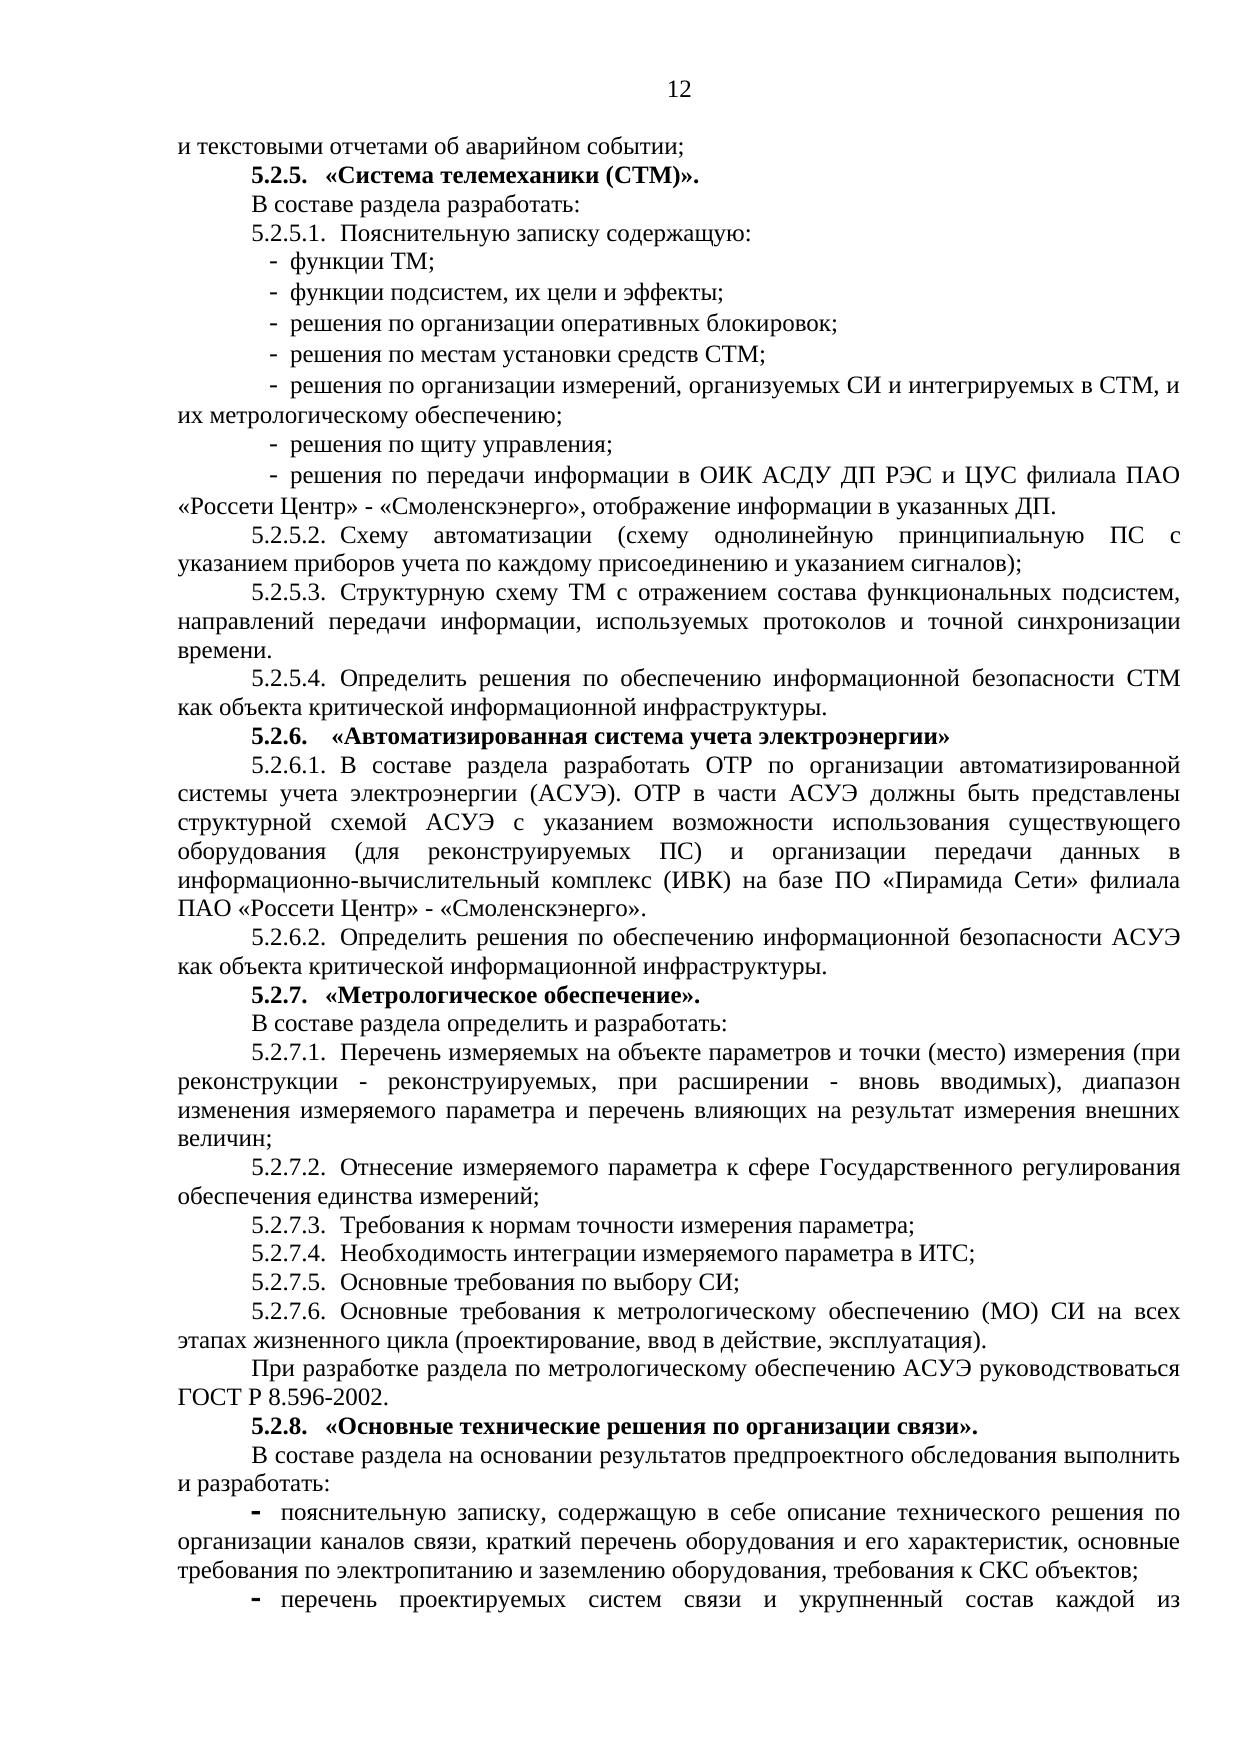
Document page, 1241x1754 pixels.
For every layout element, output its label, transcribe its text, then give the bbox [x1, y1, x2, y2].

list «Метрологическое обеспечение». [177, 980, 1181, 1008]
list функции подсистем, их цели и эффекты; [177, 277, 1181, 308]
list Схему автоматизации (схему однолинейную принципиальную ПС с указанием приборов учета по каждому присоединению и указанием сигналов); [177, 520, 1181, 577]
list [177, 131, 1181, 160]
text При разработке раздела по метрологическому обеспечению АСУЭ руководствоваться ГОСТ Р 8.596-2002. [177, 1353, 1181, 1411]
list В составе раздела разработать ОТР по организации автоматизированной системы учета электроэнергии (АСУЭ). ОТР в части АСУЭ должны быть представлены структурной схемой АСУЭ с указанием возможности использования существующего оборудования (для реконструируемых ПС) и организации передачи данных в информационно-вычислительный комплекс (ИВК) на базе ПО «Пирамида Сети» филиала ПАО «Россети Центр» - «Смоленскэнерго». [177, 750, 1181, 922]
list Перечень измеряемых на объекте параметров и точки (место) измерения (при реконструкции - реконструируемых, при расширении - вновь вводимых), диапазон изменения измеряемого параметра и перечень влияющих на результат измерения внешних величин; [177, 1037, 1181, 1152]
list решения по организации оперативных блокировок; [177, 308, 1181, 339]
list Отнесение измеряемого параметра к сфере Государственного регулирования обеспечения единства измерений; [177, 1152, 1181, 1210]
list Структурную схему ТМ с отражением состава функциональных подсистем, направлений передачи информации, используемых протоколов и точной синхронизации времени. [177, 577, 1181, 663]
text В составе раздела разработать: [177, 189, 1181, 218]
list функции ТМ; [177, 246, 1181, 277]
list Основные требования по выбору СИ; [177, 1267, 1181, 1296]
list решения по организации измерений, организуемых СИ и интегрируемых в СТМ, и их метрологическому обеспечению; [177, 370, 1181, 429]
text В составе раздела на основании результатов предпроектного обследования выполнить и разработать: [177, 1440, 1181, 1497]
list решения по передачи информации в ОИК АСДУ ДП РЭС и ЦУС филиала ПАО «Россети Центр» - «Смоленскэнерго», отображение информации в указанных ДП. [177, 460, 1181, 520]
list «Автоматизированная система учета электроэнергии» [177, 721, 1181, 750]
list пояснительную записку, содержащую в себе описание технического решения по организации каналов связи, краткий перечень оборудования и его характеристик, основные требования по электропитанию и заземлению оборудования, требования к СКС объектов; [177, 1497, 1181, 1584]
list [177, 1584, 1181, 1613]
list Определить решения по обеспечению информационной безопасности АСУЭ как объекта критической информационной инфраструктуры. [177, 922, 1181, 980]
text В составе раздела определить и разработать: [177, 1008, 1181, 1037]
list решения по местам установки средств СТМ; [177, 339, 1181, 370]
list Пояснительную записку содержащую: [177, 218, 1181, 246]
list Определить решения по обеспечению информационной безопасности СТМ как объекта критической информационной инфраструктуры. [177, 663, 1181, 721]
list «Основные технические решения по организации связи». [177, 1411, 1181, 1440]
list Необходимость интеграции измеряемого параметра в ИТС; [177, 1238, 1181, 1267]
list Требования к нормам точности измерения параметра; [177, 1210, 1181, 1238]
list Основные требования к метрологическому обеспечению (МО) СИ на всех этапах жизненного цикла (проектирование, ввод в действие, эксплуатация). [177, 1296, 1181, 1353]
list решения по щиту управления; [177, 429, 1181, 460]
list «Система телемеханики (СТМ)». [177, 160, 1181, 189]
